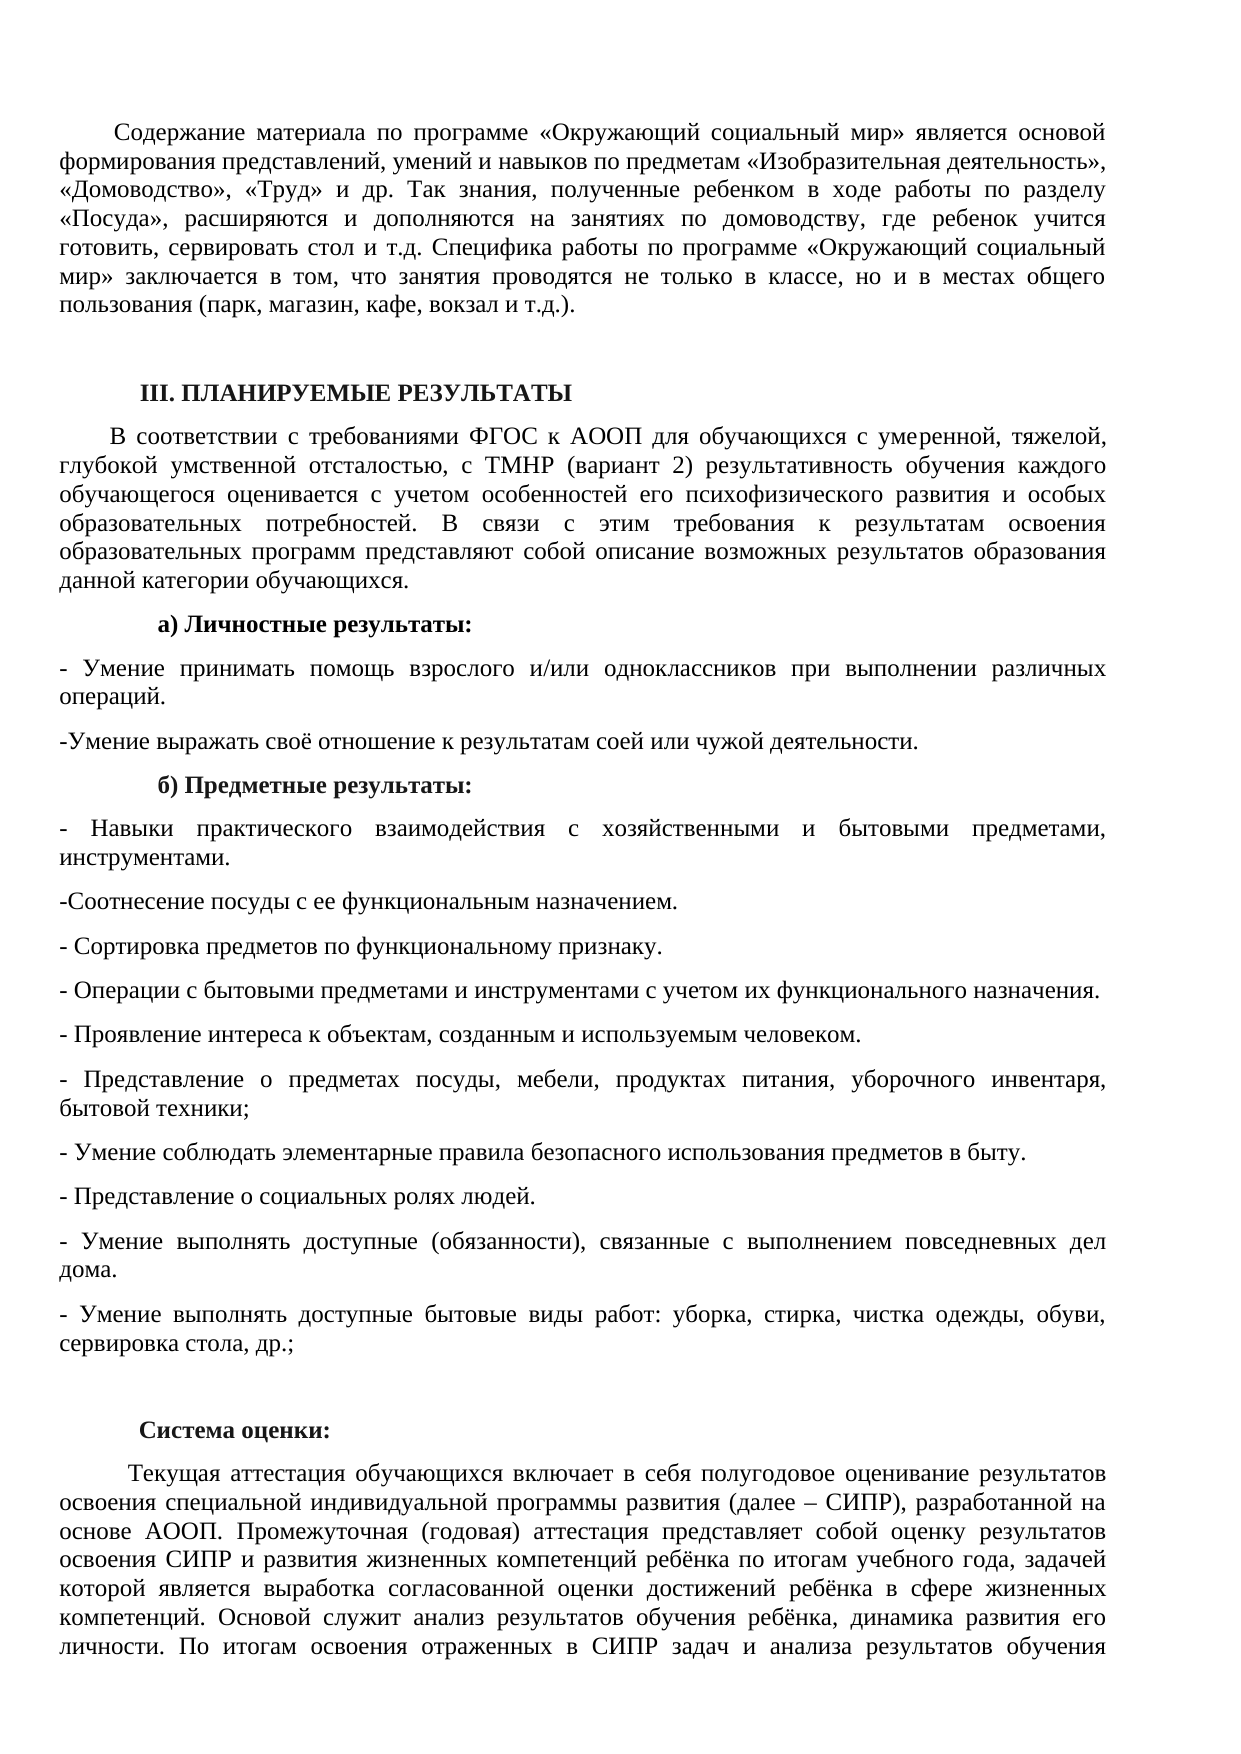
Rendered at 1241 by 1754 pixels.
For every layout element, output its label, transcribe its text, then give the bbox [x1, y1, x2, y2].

text - Навыки практического взаимодействия с хозяйственными и бытовыми предметами, инструментами. [59, 813, 1107, 871]
text - Операции с бытовыми предметами и инструментами с учетом их функционального назначения. [59, 975, 1107, 1004]
text Система оценки: [82, 1415, 1107, 1444]
text III. ПЛАНИРУЕМЫЕ РЕЗУЛЬТАТЫ [82, 378, 1028, 407]
text - Представление о социальных ролях людей. [59, 1181, 1107, 1210]
text -Соотнесение посуды с ее функциональным назначением. [59, 886, 1107, 915]
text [59, 1458, 1107, 1659]
text - Умение принимать помощь взрослого и/или одноклассников при выполнении различных операций. [59, 653, 1107, 710]
text - Умение соблюдать элементарные правила безопасного использования предметов в быту. [59, 1137, 1107, 1166]
text а) Личностные результаты: [59, 609, 1028, 638]
text - Умение выполнять доступные бытовые виды работ: уборка, стирка, чистка одежды, обуви, сервировка стола, др.; [59, 1299, 1107, 1356]
text -Умение выражать своё отношение к результатам соей или чужой деятельности. [59, 726, 1107, 754]
text - Представление о предметах посуды, мебели, продуктах питания, уборочного инвентаря, бытовой техники; [59, 1064, 1107, 1121]
text б) Предметные результаты: [157, 770, 1028, 799]
text В соответствии с требованиями ФГОС к АООП для обучающихся с умеренной, тяжелой, глубокой умственной отсталостью, с ТМНР (вариант 2) результативность обучения каждого обучающегося оценивается с учетом особенностей его психофизического развития и особых образовательных потребностей. В связи с этим требования к результатам освоения образовательных программ представляют собой описание возможных результатов образования данной категории обучающихся. [59, 421, 1107, 594]
text - Сортировка предметов по функциональному признаку. [59, 931, 1107, 959]
text - Умение выполнять доступные (обязанности), связанные с выполнением повседневных дел дома. [59, 1226, 1107, 1283]
text - Проявление интереса к объектам, созданным и используемым человеком. [59, 1019, 1107, 1048]
text Содержание материала по программе «Окружающий социальный мир» является основой формирования представлений, умений и навыков по предметам «Изобразительная деятельность», «Домоводство», «Труд» и др. Так знания, полученные ребенком в ходе работы по разделу «Посуда», расширяются и дополняются на занятиях по домоводству, где ребенок учится готовить, сервировать стол и т.д. Специфика работы по программе «Окружающий социальный мир» заключается в том, что занятия проводятся не только в классе, но и в местах общего пользования (парк, магазин, кафе, вокзал и т.д.). [59, 117, 1107, 318]
